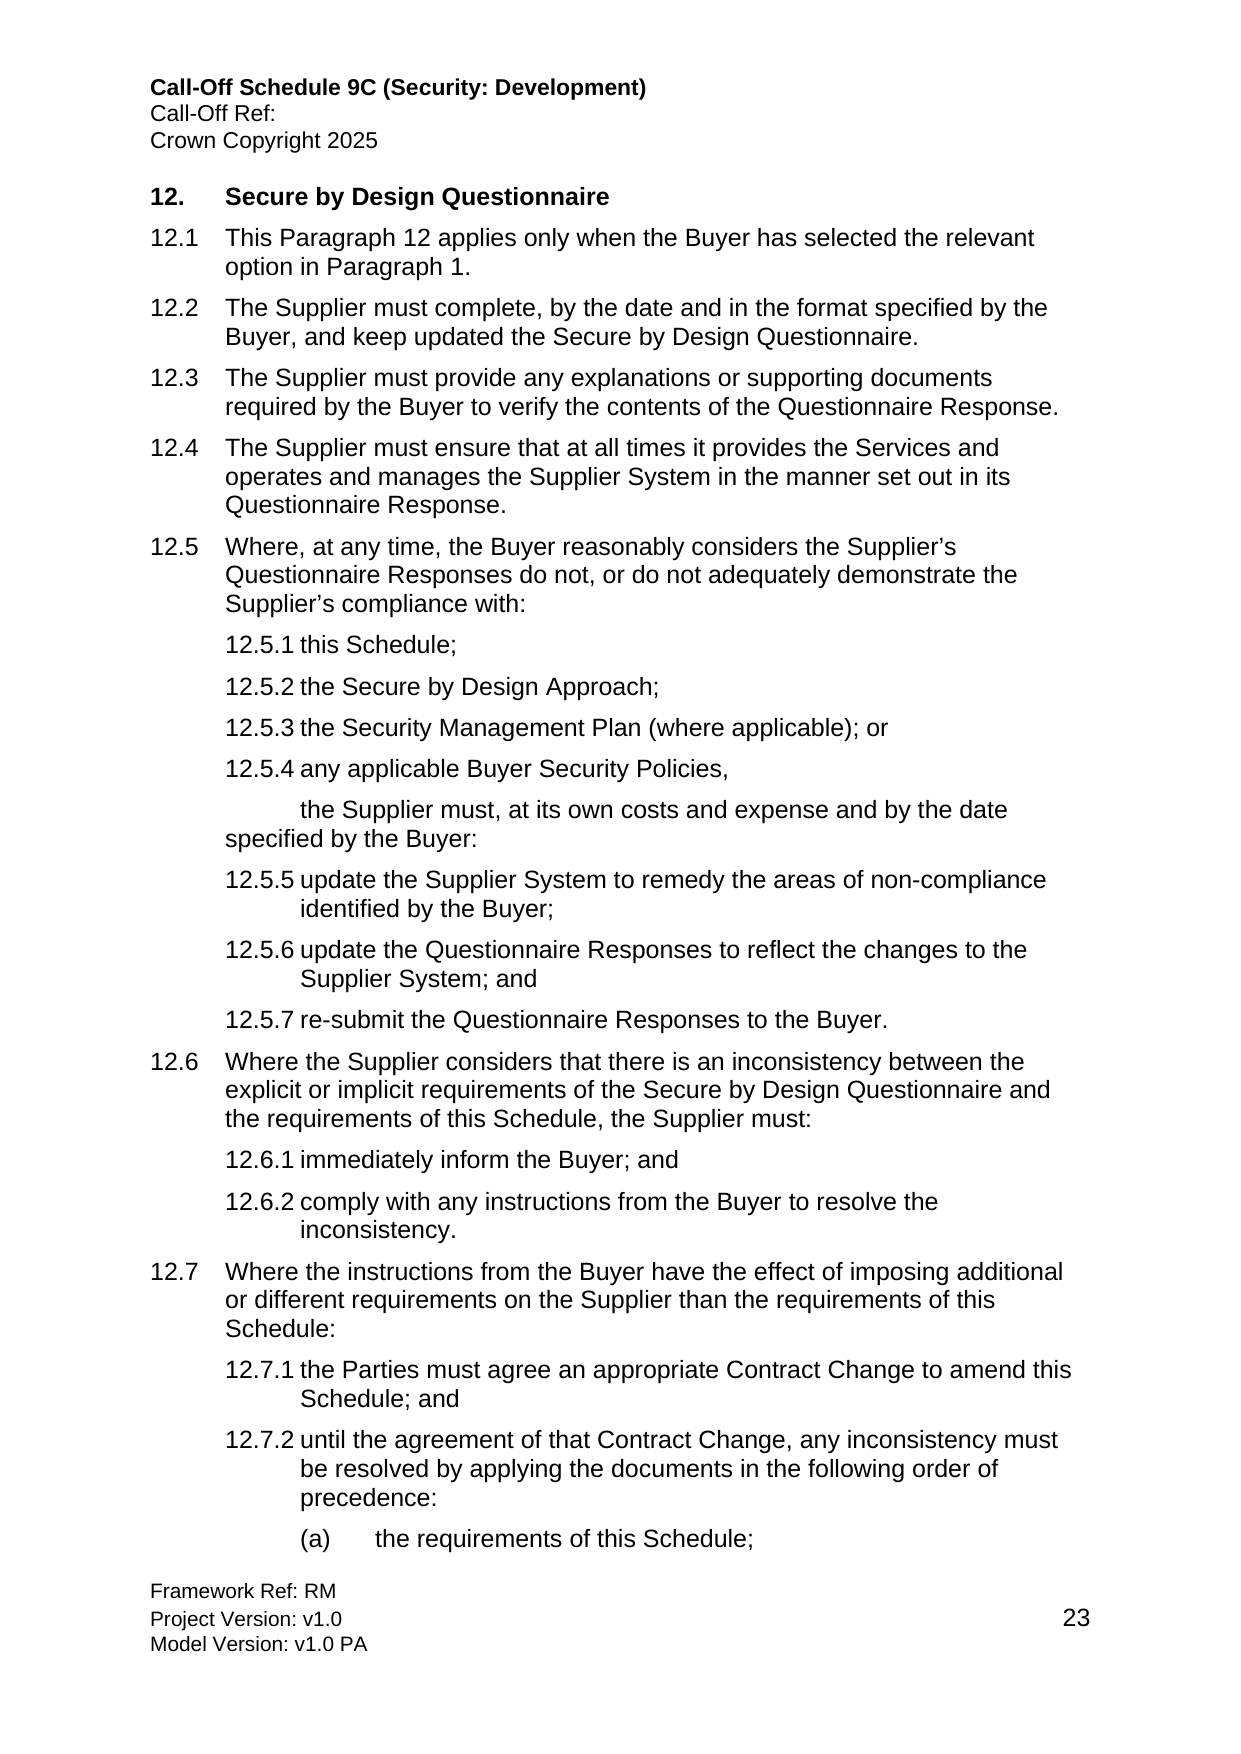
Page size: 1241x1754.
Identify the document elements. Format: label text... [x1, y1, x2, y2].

subtitle update the Questionnaire Responses to reflect the changes to the Supplier System; and [225, 935, 1090, 993]
subtitle The Supplier must provide any explanations or supporting documents required by the Buyer to verify the contents of the Questionnaire Response. [150, 363, 1090, 420]
subtitle The Supplier must complete, by the date and in the format specified by the Buyer, and keep updated the Secure by Design Questionnaire. [150, 293, 1090, 350]
subtitle Where the Supplier considers that there is an inconsistency between the explicit or implicit requirements of the Secure by Design Questionnaire and the requirements of this Schedule, the Supplier must: [150, 1047, 1090, 1133]
subtitle any applicable Buyer Security Policies, [225, 754, 1090, 783]
subtitle the Secure by Design Approach; [225, 672, 1090, 700]
subtitle comply with any instructions from the Buyer to resolve the inconsistency. [225, 1187, 1090, 1244]
subtitle the requirements of this Schedule; [300, 1524, 1090, 1553]
subtitle until the agreement of that Contract Change, any inconsistency must be resolved by applying the documents in the following order of precedence: [225, 1425, 1090, 1512]
subtitle the Supplier must, at its own costs and expense and by the date specified by the Buyer: [225, 795, 1090, 853]
subtitle re-submit the Questionnaire Responses to the Buyer. [225, 1005, 1090, 1034]
subtitle Where the instructions from the Buyer have the effect of imposing additional or different requirements on the Supplier than the requirements of this Schedule: [150, 1257, 1090, 1343]
subtitle Secure by Design Questionnaire [150, 182, 1090, 210]
subtitle immediately inform the Buyer; and [225, 1145, 1090, 1174]
subtitle the Security Management Plan (where applicable); or [225, 713, 1090, 742]
subtitle update the Supplier System to remedy the areas of non-compliance identified by the Buyer; [225, 865, 1090, 923]
subtitle Where, at any time, the Buyer reasonably considers the Supplier’s Questionnaire Responses do not, or do not adequately demonstrate the Supplier’s compliance with: [150, 532, 1090, 618]
subtitle This Paragraph 12 applies only when the Buyer has selected the relevant option in Paragraph 1. [150, 223, 1090, 280]
subtitle this Schedule; [225, 630, 1090, 659]
subtitle The Supplier must ensure that at all times it provides the Services and operates and manages the Supplier System in the manner set out in its Questionnaire Response. [150, 433, 1090, 519]
subtitle the Parties must agree an appropriate Contract Change to amend this Schedule; and [225, 1355, 1090, 1413]
